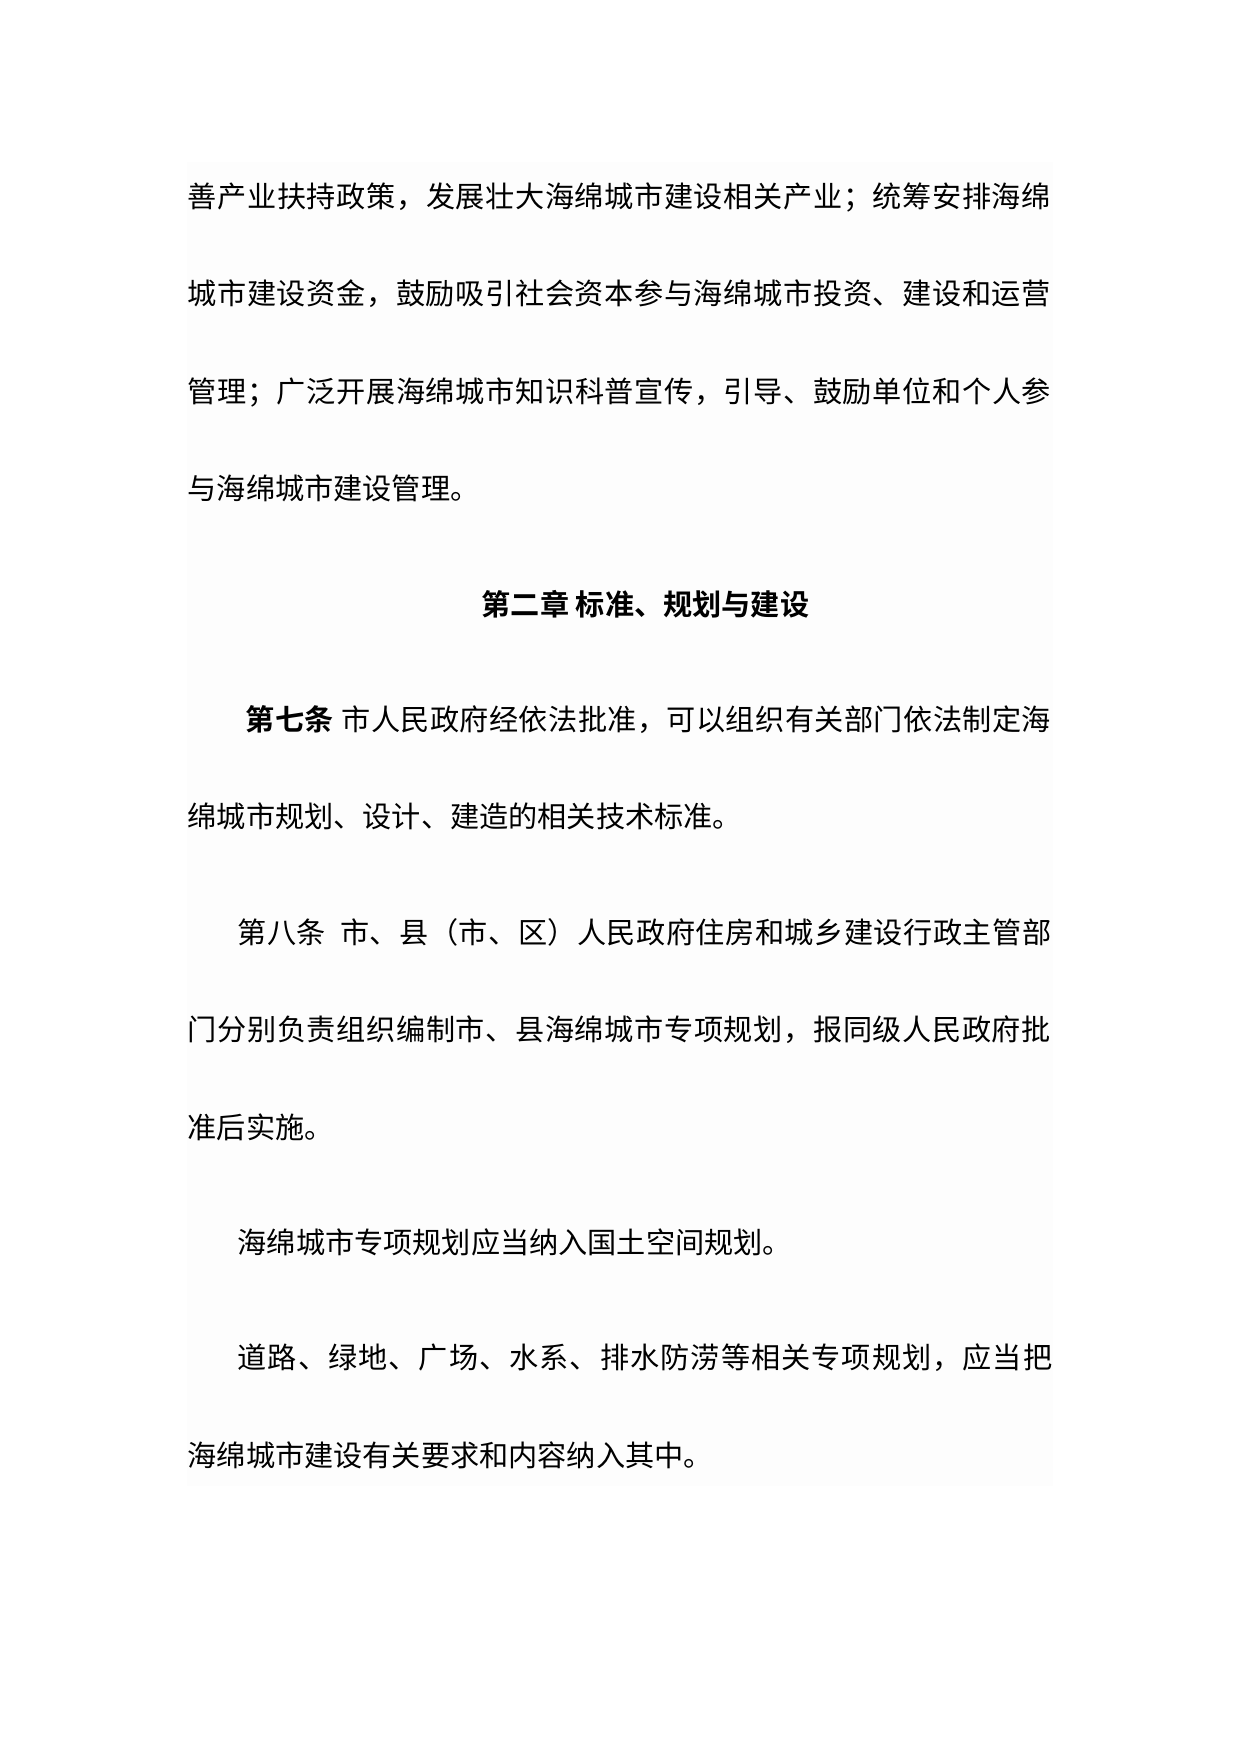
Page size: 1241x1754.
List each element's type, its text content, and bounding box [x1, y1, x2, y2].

text 道路、绿地、广场、水系、排水防涝等相关专项规划，应当把海绵城市建设有关要求和内容纳入其中。 [187, 1323, 1053, 1486]
text 第七条 市人民政府经依法批准，可以组织有关部门依法制定海绵城市规划、设计、建造的相关技术标准。 [187, 685, 1053, 848]
list 市、县（市、区）人民政府住房和城乡建设行政主管部门分别负责组织编制市、县海绵城市专项规划，报同级人民政府批准后实施。 [187, 898, 1053, 1158]
text 海绵城市专项规划应当纳入国土空间规划。 [187, 1208, 1053, 1273]
text 第二章 标准、规划与建设 [187, 570, 1053, 635]
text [187, 162, 1053, 519]
